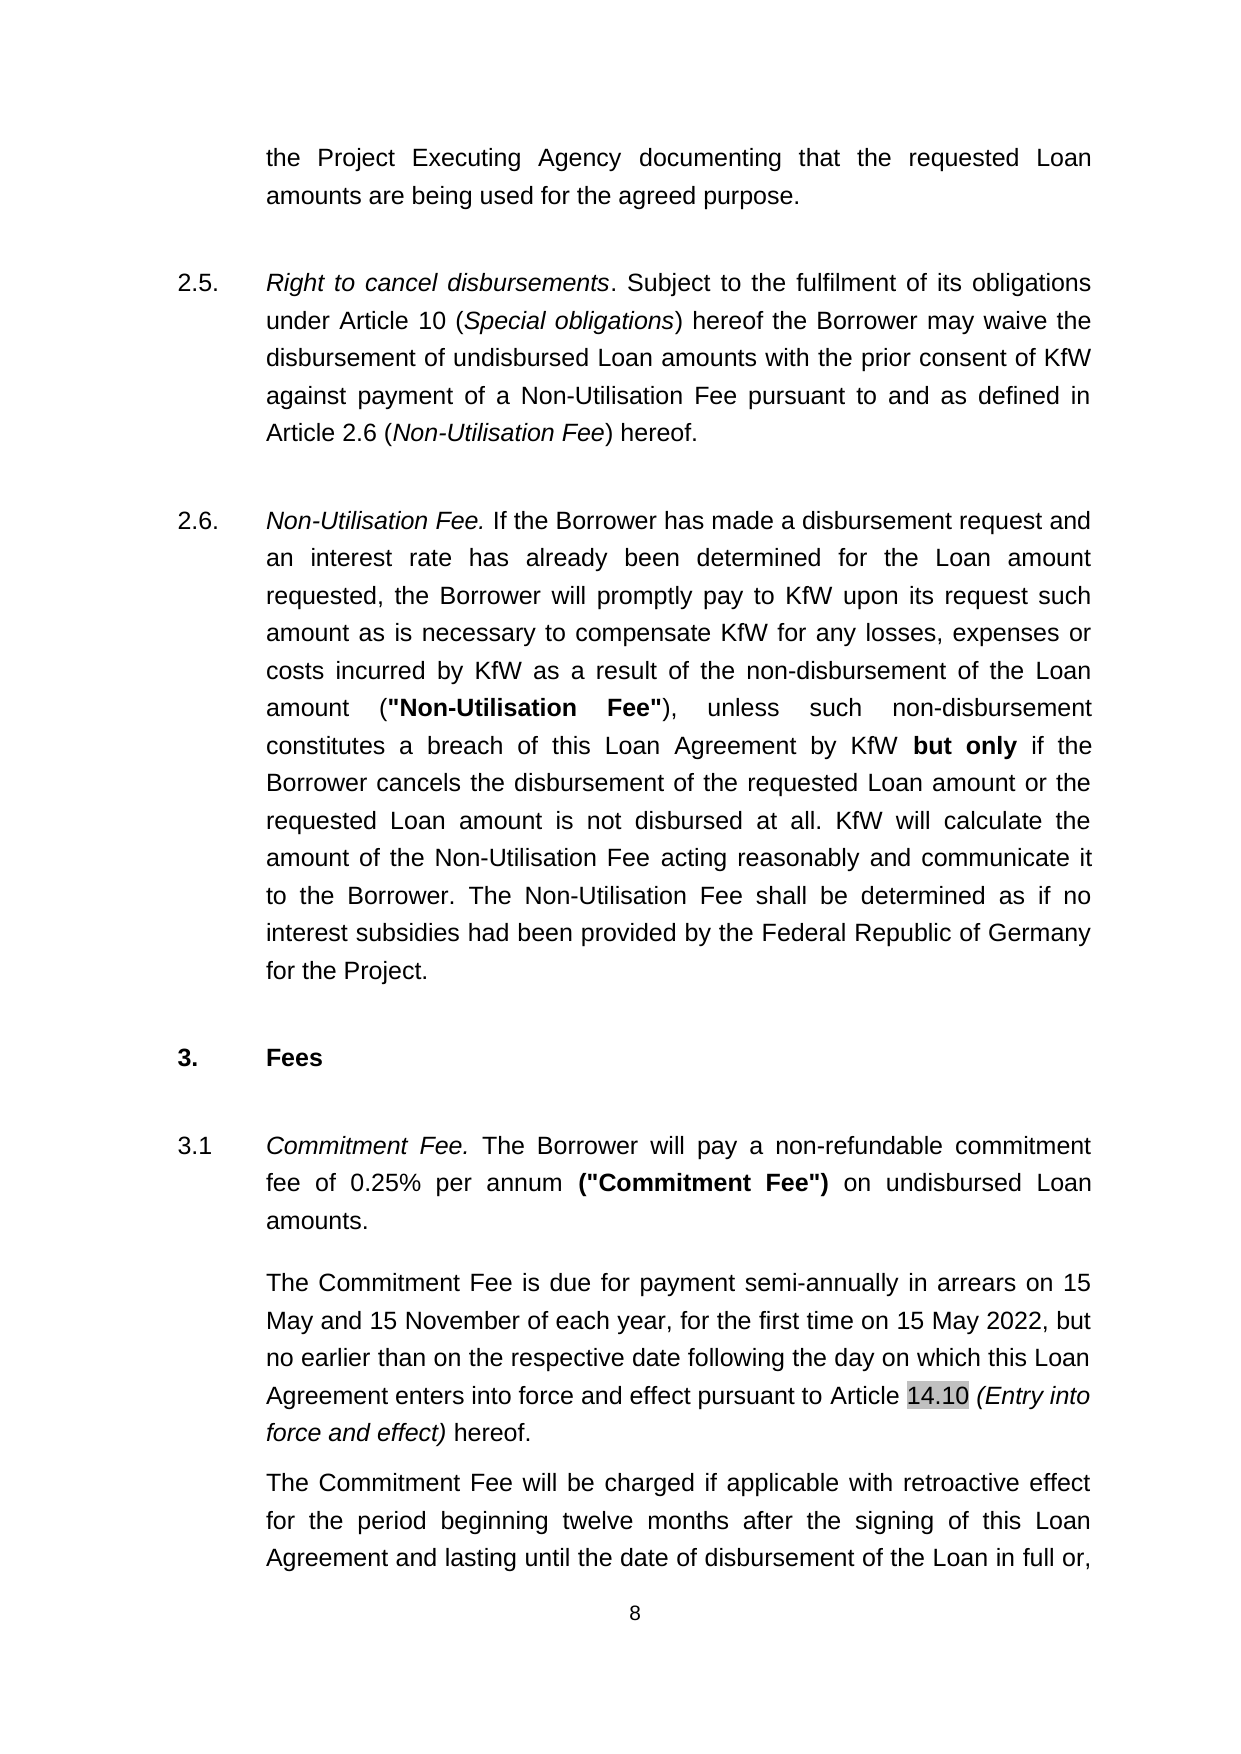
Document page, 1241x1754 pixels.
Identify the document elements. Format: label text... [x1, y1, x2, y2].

list Right to cancel disbursements. Subject to the fulfilment of its obligations under Article 10 (Special obligations) hereof the Borrower may waive the disbursement of undisbursed Loan amounts with the prior consent of KfW against payment of a Non-Utilisation Fee pursuant to and as defined in Article 2.6 (Non-Utilisation Fee) hereof. [177, 262, 1092, 449]
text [266, 1462, 1092, 1574]
list Fees [177, 1037, 1092, 1074]
list Non-Utilisation Fee. If the Borrower has made a disbursement request and an interest rate has already been determined for the Loan amount requested, the Borrower will promptly pay to KfW upon its request such amount as is necessary to compensate KfW for any losses, expenses or costs incurred by KfW as a result of the non-disbursement of the Loan amount ("Non-Utilisation Fee"), unless such non-disbursement constitutes a breach of this Loan Agreement by KfW but only if the Borrower cancels the disbursement of the requested Loan amount or the requested Loan amount is not disbursed at all. KfW will calculate the amount of the Non-Utilisation Fee acting reasonably and communicate it to the Borrower. The Non-Utilisation Fee shall be determined as if no interest subsidies had been provided by the Federal Republic of Germany for the Project. [177, 499, 1092, 987]
text The Commitment Fee is due for payment semi-annually in arrears on 15 May and 15 November of each year, for the first time on 15 May 2022, but no earlier than on the respective date following the day on which this Loan Agreement enters into force and effect pursuant to Article 14.10 (Entry into force and effect) hereof. [266, 1262, 1092, 1449]
list Commitment Fee. The Borrower will pay a non-refundable commitment fee of 0.25% per annum ("Commitment Fee") on undisbursed Loan amounts. [177, 1124, 1092, 1237]
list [177, 137, 1092, 212]
